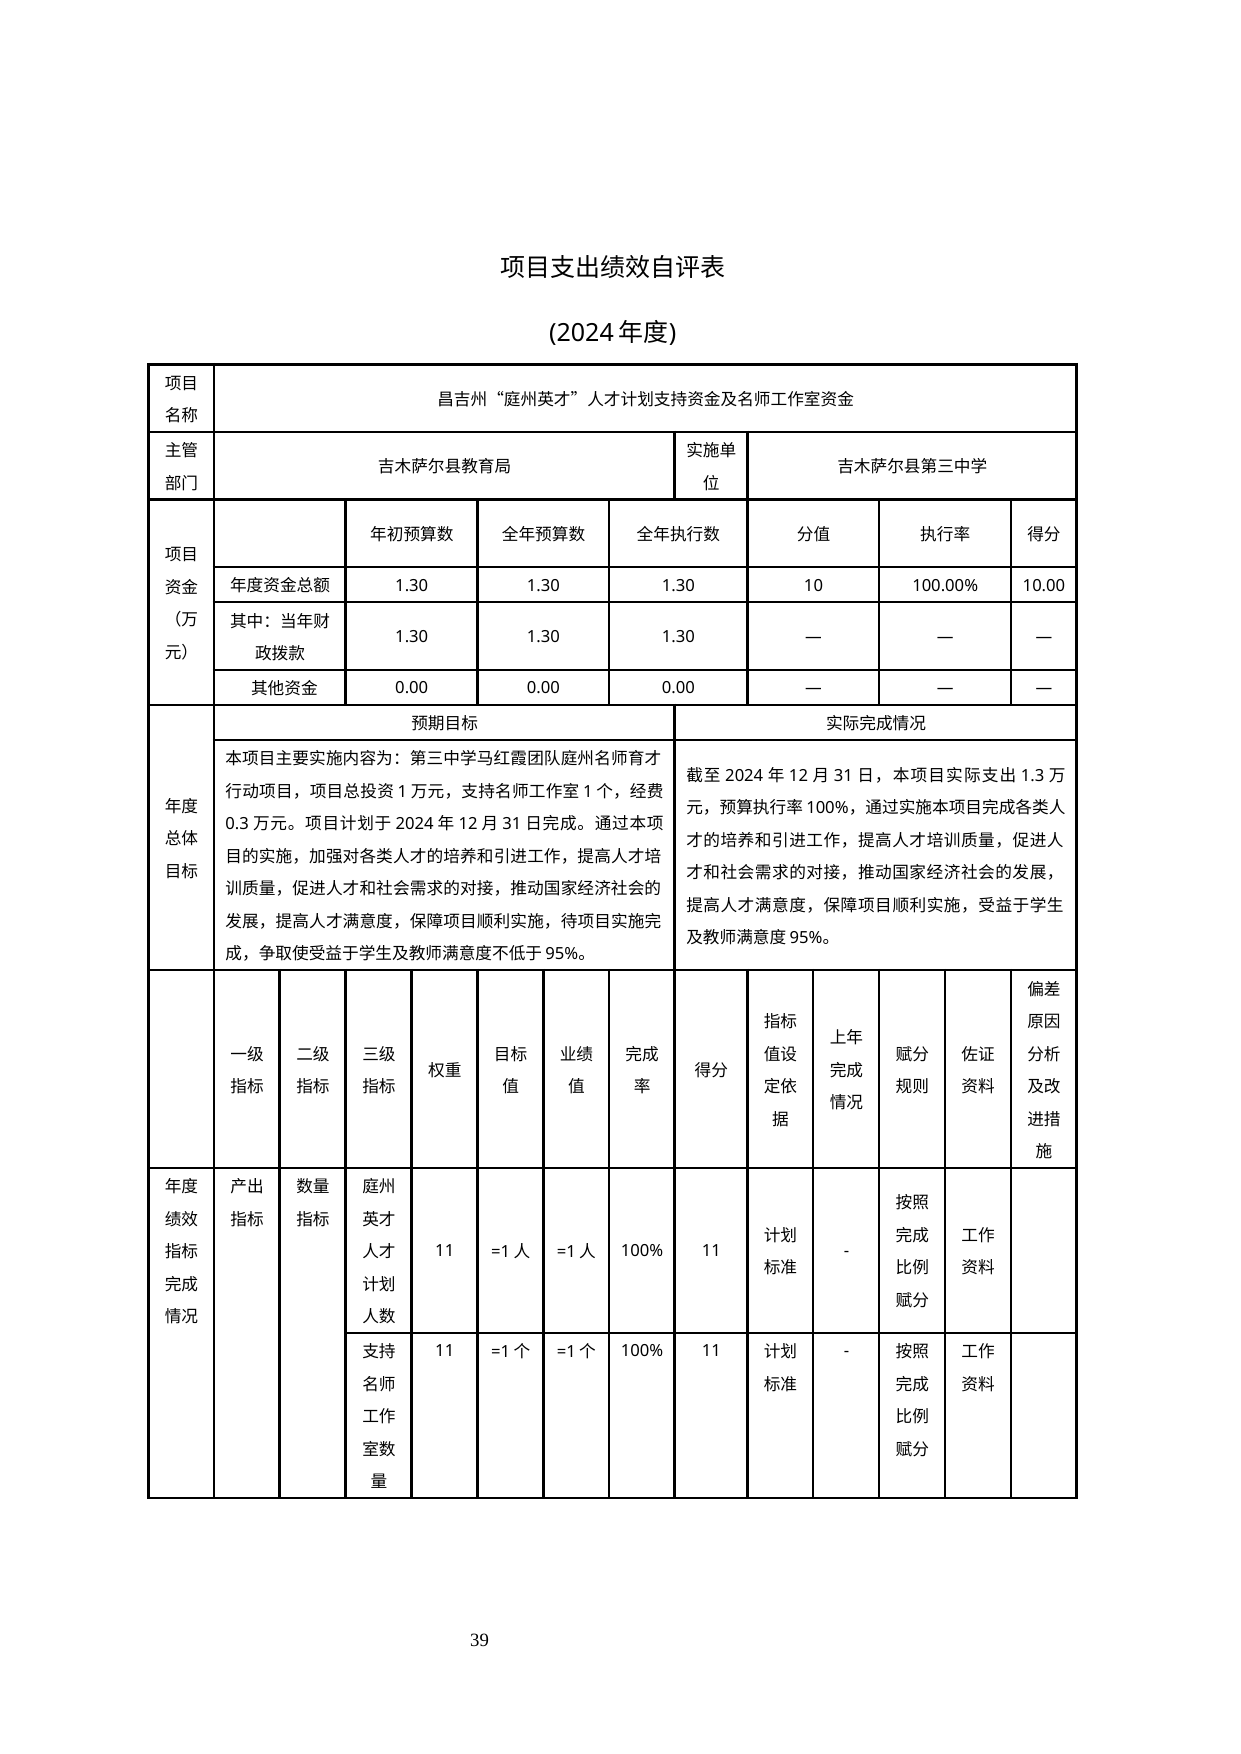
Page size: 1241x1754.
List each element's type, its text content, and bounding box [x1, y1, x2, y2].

table_cell =1人 [479, 1169, 542, 1331]
table_cell 本项目主要实施内容为：第三中学马红霞团队庭州名师育才行动项目，项目总投资1万元，支持名师工作室1个，经费0.3万元。项目计划于2024年12月31日完成。通过本项目的实施，加强对各类人才的培养和引进工作，提高人才培训质量，促进人才和社会需求的对接，推动国家经济社会的发展，提高人才满意度，保障项目顺利实施，待项目实施完成，争取使受益于学生及教师满意度不低于95%。 [215, 741, 673, 969]
table_cell 1.30 [610, 603, 746, 668]
table_cell 按照完成比例赋分 [880, 1169, 944, 1331]
table_cell 10.00 [1012, 568, 1075, 601]
table_cell 得分 [676, 971, 746, 1166]
table_cell 一级指标 [215, 971, 278, 1166]
table_cell 0.00 [610, 671, 746, 703]
table_cell — [1012, 671, 1075, 703]
table_cell 业绩值 [545, 971, 608, 1166]
table_cell 10 [749, 568, 878, 601]
table_cell 得分 [1012, 501, 1075, 566]
table_cell 1.30 [479, 603, 608, 668]
table_cell 庭州英才人才计划人数 [347, 1169, 410, 1331]
table_cell 执行率 [880, 501, 1010, 566]
table_cell 权重 [413, 971, 476, 1166]
table_cell 吉木萨尔县第三中学 [749, 433, 1075, 498]
table_cell [215, 501, 344, 566]
table_cell =1个 [479, 1334, 542, 1497]
table_cell 目标值 [479, 971, 542, 1166]
table_cell 100% [610, 1334, 673, 1497]
table_cell 实施单位 [676, 433, 746, 498]
table_cell 11 [413, 1334, 476, 1497]
table_cell 其中：当年财政拨款 [215, 603, 344, 668]
table_cell 上年完成情况 [814, 971, 878, 1166]
table_cell 产出指标 [215, 1169, 278, 1497]
table_cell 偏差原因分析及改进措施 [1012, 971, 1075, 1166]
table_cell 吉木萨尔县教育局 [215, 433, 673, 498]
table_cell 其他资金 [215, 671, 344, 703]
table_cell 完成率 [610, 971, 673, 1166]
table_cell [1012, 1334, 1075, 1497]
table_cell — [880, 671, 1010, 703]
table_cell 1.30 [347, 568, 476, 601]
table_cell 实际完成情况 [676, 706, 1075, 739]
table_cell 工作资料 [946, 1334, 1010, 1497]
table_cell — [1012, 603, 1075, 668]
table_cell 1.30 [347, 603, 476, 668]
table_cell 主管部门 [150, 433, 213, 498]
table_cell 按照完成比例赋分 [880, 1334, 944, 1497]
table_cell - [814, 1334, 878, 1497]
table_cell 支持名师工作室数量 [347, 1334, 410, 1497]
table_cell 数量指标 [281, 1169, 344, 1497]
table_cell 佐证资料 [946, 971, 1010, 1166]
table_cell 预期目标 [215, 706, 673, 739]
table_cell 项目名称 [150, 366, 213, 431]
table_cell - [814, 1169, 878, 1331]
table_cell — [880, 603, 1010, 668]
table_cell [1012, 1169, 1075, 1331]
table_cell 1.30 [479, 568, 608, 601]
table_cell 0.00 [479, 671, 608, 703]
table_cell 指标值设定依据 [749, 971, 812, 1166]
table_cell 赋分规则 [880, 971, 944, 1166]
table_cell 11 [676, 1334, 746, 1497]
table_cell [150, 971, 213, 1166]
table_cell 年度总体目标 [150, 706, 213, 969]
table_cell 年度资金总额 [215, 568, 344, 601]
table_cell 项目资金（万元） [150, 501, 213, 703]
table_cell =1人 [545, 1169, 608, 1331]
table_cell (2024年度) [148, 298, 1077, 363]
table_cell 100.00% [880, 568, 1010, 601]
table_cell 0.00 [347, 671, 476, 703]
table_cell 1.30 [610, 568, 746, 601]
table_cell 11 [413, 1169, 476, 1331]
table_cell 计划标准 [749, 1334, 812, 1497]
table_cell 年度绩效指标完成情况 [150, 1169, 213, 1497]
table_cell — [749, 603, 878, 668]
table_cell 全年预算数 [479, 501, 608, 566]
table_cell 工作资料 [946, 1169, 1010, 1331]
table_cell =1个 [545, 1334, 608, 1497]
table_cell 全年执行数 [610, 501, 746, 566]
table_cell — [749, 671, 878, 703]
table_cell 年初预算数 [347, 501, 476, 566]
table_cell 昌吉州“庭州英才”人才计划支持资金及名师工作室资金 [215, 366, 1075, 431]
table_cell 计划标准 [749, 1169, 812, 1331]
table_cell 100% [610, 1169, 673, 1331]
table_cell 分值 [749, 501, 878, 566]
table_cell 二级指标 [281, 971, 344, 1166]
table_cell 11 [676, 1169, 746, 1331]
table_cell 三级指标 [347, 971, 410, 1166]
table_cell 截至2024年12月31日，本项目实际支出1.3万元，预算执行率100%，通过实施本项目完成各类人才的培养和引进工作，提高人才培训质量，促进人才和社会需求的对接，推动国家经济社会的发展，提高人才满意度，保障项目顺利实施，受益于学生及教师满意度95%。 [676, 741, 1075, 969]
table_header 项目支出绩效自评表 [148, 233, 1077, 298]
